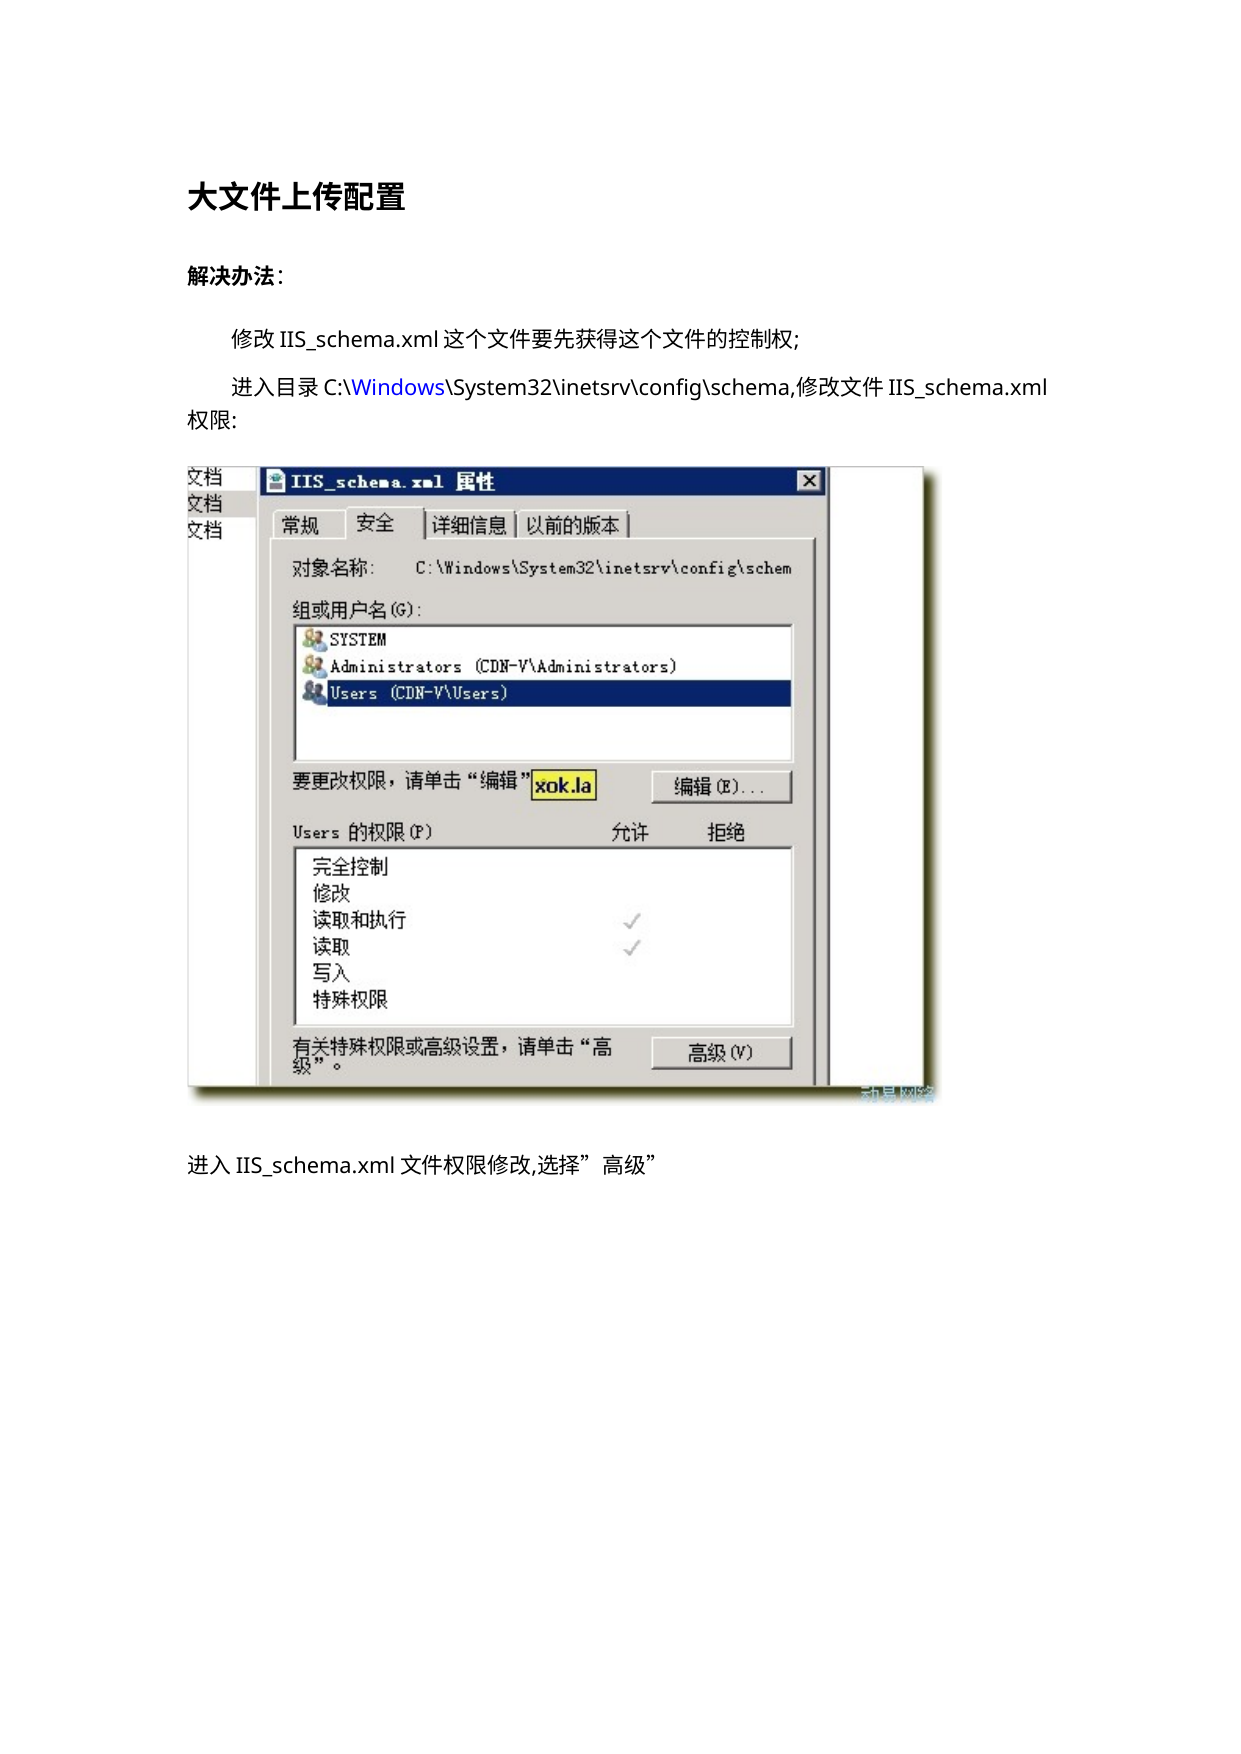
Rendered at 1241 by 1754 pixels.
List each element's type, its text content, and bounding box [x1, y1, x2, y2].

picture [187, 466, 943, 1106]
text 进入目录C:\Windows\System32\inetsrv\config\schema,修改文件IIS_schema.xml 权限: [187, 370, 1053, 435]
list 进入IIS_schema.xml文件权限修改,选择”高级” [537, 1148, 1053, 1180]
list 解决办法： [187, 258, 1053, 291]
text 修改IIS_schema.xml这个文件要先获得这个文件的控制权; [793, 322, 1053, 354]
list 大文件上传配置 [187, 162, 1053, 227]
